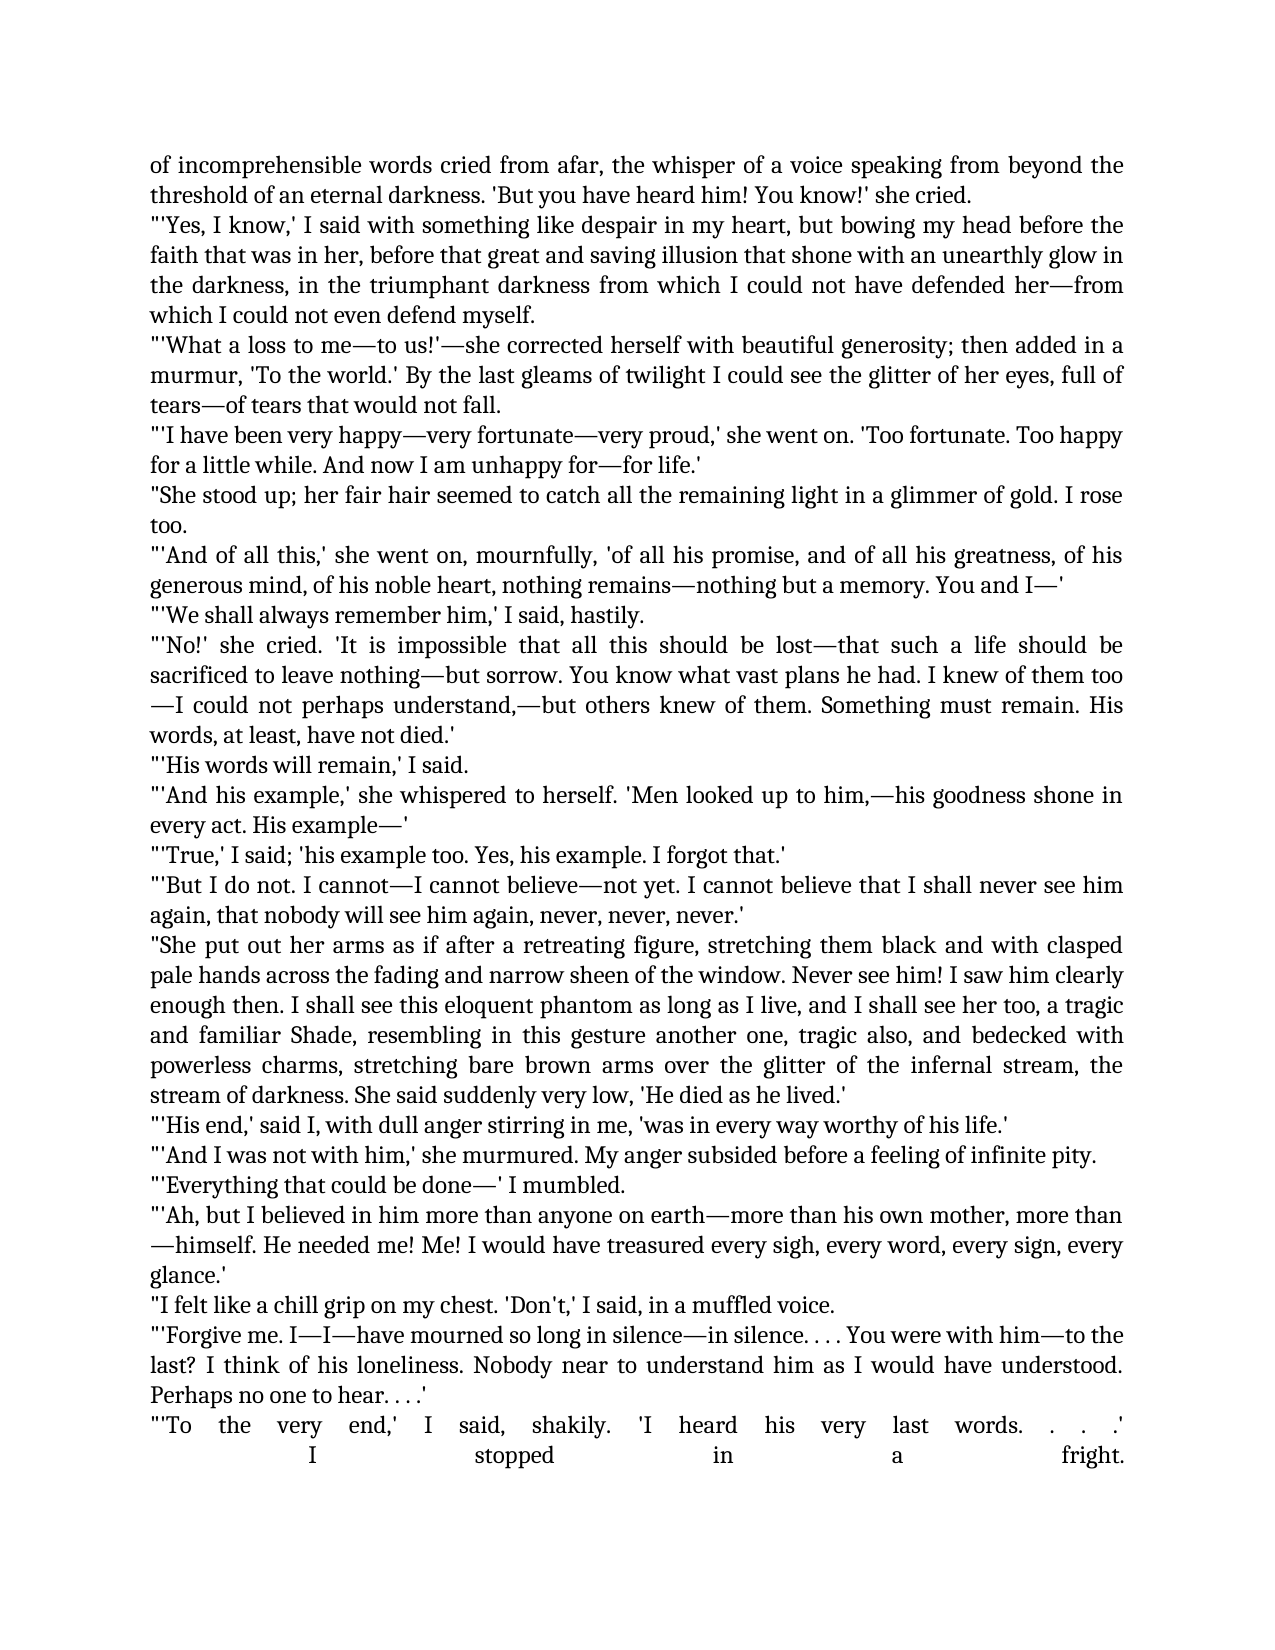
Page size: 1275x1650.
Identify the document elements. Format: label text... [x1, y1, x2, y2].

text "'What a loss to me—to us!'—she corrected herself with beautiful generosity; then added in a murmur, 'To the world.' By the last gleams of twilight I could see the glitter of her eyes, full of tears—of tears that would not fall. [150, 330, 1125, 420]
text "'His words will remain,' I said. [150, 750, 1125, 780]
text "She put out her arms as if after a retreating figure, stretching them black and with clasped pale hands across the fading and narrow sheen of the window. Never see him! I saw him clearly enough then. I shall see this eloquent phantom as long as I live, and I shall see her too, a tragic and familiar Shade, resembling in this gesture another one, tragic also, and bedecked with powerless charms, stretching bare brown arms over the glitter of the infernal stream, the stream of darkness. She said suddenly very low, 'He died as he lived.' [150, 930, 1125, 1110]
text "'And I was not with him,' she murmured. My anger subsided before a feeling of infinite pity. [150, 1140, 1125, 1170]
text "'And of all this,' she went on, mournfully, 'of all his promise, and of all his greatness, of his generous mind, of his noble heart, nothing remains—nothing but a memory. You and I—' [150, 540, 1125, 600]
text "'Everything that could be done—' I mumbled. [150, 1170, 1125, 1200]
text "'His end,' said I, with dull anger stirring in me, 'was in every way worthy of his life.' [150, 1110, 1125, 1140]
text "'True,' I said; 'his example too. Yes, his example. I forgot that.' [150, 840, 1125, 870]
text "'We shall always remember him,' I said, hastily. [150, 600, 1125, 630]
text "'To the very end,' I said, shakily. 'I heard his very last words. . . .' I stopped in a fright. [150, 1410, 1125, 1500]
text "I felt like a chill grip on my chest. 'Don't,' I said, in a muffled voice. [150, 1290, 1125, 1320]
text "'And his example,' she whispered to herself. 'Men looked up to him,—his goodness shone in every act. His example—' [150, 780, 1125, 840]
text "'But I do not. I cannot—I cannot believe—not yet. I cannot believe that I shall never see him again, that nobody will see him again, never, never, never.' [150, 870, 1125, 930]
text "'Ah, but I believed in him more than anyone on earth—more than his own mother, more than—himself. He needed me! Me! I would have treasured every sigh, every word, every sign, every glance.' [150, 1200, 1125, 1290]
text "She stood up; her fair hair seemed to catch all the remaining light in a glimmer of gold. I rose too. [150, 480, 1125, 540]
text "'Yes, I know,' I said with something like despair in my heart, but bowing my head before the faith that was in her, before that great and saving illusion that shone with an unearthly glow in the darkness, in the triumphant darkness from which I could not have defended her—from which I could not even defend myself. [150, 210, 1125, 330]
text "'No!' she cried. 'It is impossible that all this should be lost—that such a life should be sacrificed to leave nothing—but sorrow. You know what vast plans he had. I knew of them too—I could not perhaps understand,—but others knew of them. Something must remain. His words, at least, have not died.' [150, 630, 1125, 750]
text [150, 150, 1125, 210]
text "'Forgive me. I—I—have mourned so long in silence—in silence. . . . You were with him—to the last? I think of his loneliness. Nobody near to understand him as I would have understood. Perhaps no one to hear. . . .' [150, 1320, 1125, 1410]
text "'I have been very happy—very fortunate—very proud,' she went on. 'Too fortunate. Too happy for a little while. And now I am unhappy for—for life.' [150, 420, 1125, 480]
